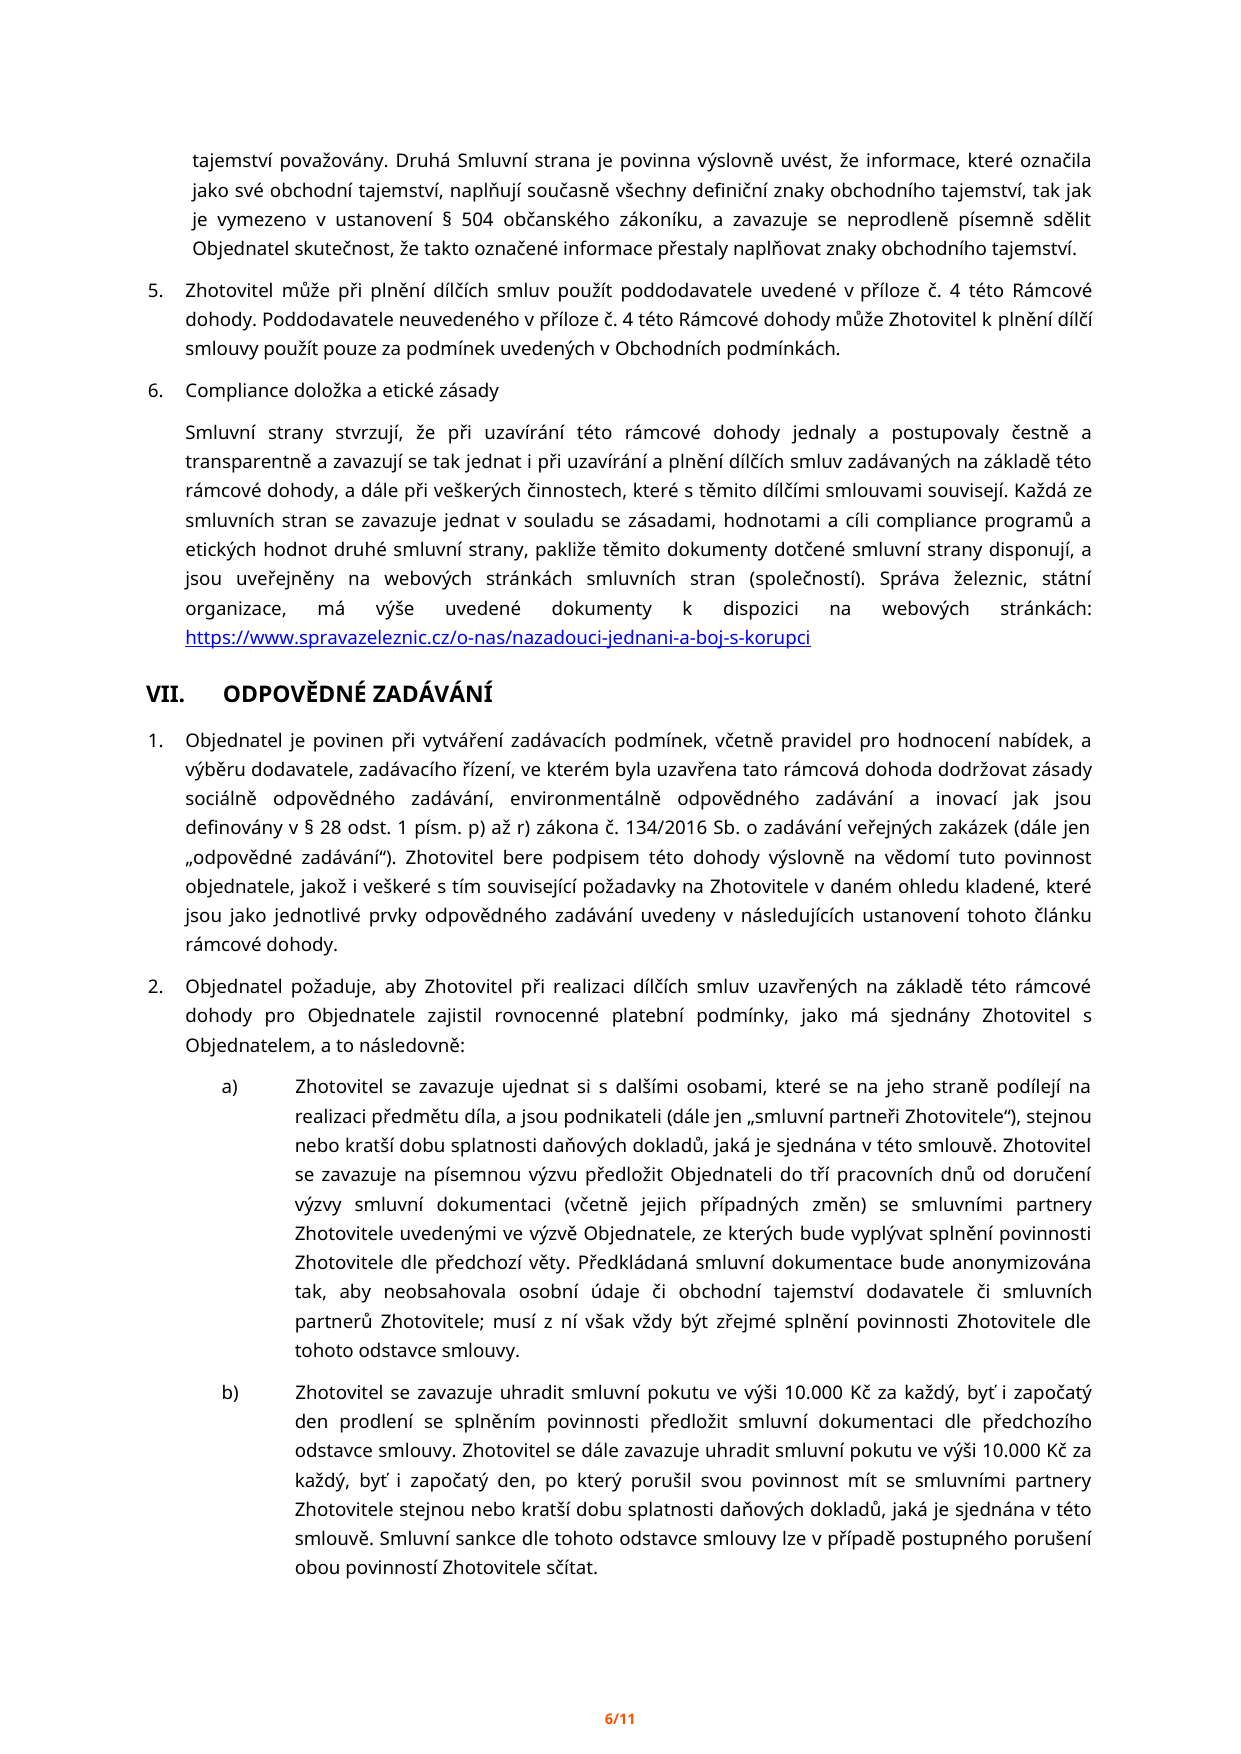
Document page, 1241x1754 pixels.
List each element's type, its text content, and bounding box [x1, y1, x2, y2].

text b) Zhotovitel se zavazuje uhradit smluvní pokutu ve výši 10.000 Kč za každý, byť i započatý den prodlení se splněním povinnosti předložit smluvní dokumentaci dle předchozího odstavce smlouvy. Zhotovitel se dále zavazuje uhradit smluvní pokutu ve výši 10.000 Kč za každý, byť i započatý den, po který porušil svou povinnost mít se smluvními partnery Zhotovitele stejnou nebo kratší dobu splatnosti daňových dokladů, jaká je sjednána v této smlouvě. Smluvní sankce dle tohoto odstavce smlouvy lze v případě postupného porušení obou povinností Zhotovitele sčítat. [221, 1379, 1093, 1580]
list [148, 148, 1093, 261]
list Zhotovitel může při plnění dílčích smluv použít poddodavatele uvedené v příloze č. 4 této Rámcové dohody. Poddodavatele neuvedeného v příloze č. 4 této Rámcové dohody může Zhotovitel k plnění dílčí smlouvy použít pouze za podmínek uvedených v Obchodních podmínkách. [148, 277, 1093, 361]
list Smluvní strany stvrzují, že při uzavírání této rámcové dohody jednaly a postupovaly čestně a transparentně a zavazují se tak jednat i při uzavírání a plnění dílčích smluv zadávaných na základě této rámcové dohody, a dále při veškerých činnostech, které s těmito dílčími smlouvami souvisejí. Každá ze smluvních stran se zavazuje jednat v souladu se zásadami, hodnotami a cíli compliance programů a etických hodnot druhé smluvní strany, pakliže těmito dokumenty dotčené smluvní strany disponují, a jsou uveřejněny na webových stránkách smluvních stran (společností). Správa železnic, státní organizace, má výše uvedené dokumenty k dispozici na webových stránkách: https://www.spravazeleznic.cz/o-nas/nazadouci-jednani-a-boj-s-korupci [185, 419, 1093, 650]
list Objednatel požaduje, aby Zhotovitel při realizaci dílčích smluv uzavřených na základě této rámcové dohody pro Objednatele zajistil rovnocenné platební podmínky, jako má sjednány Zhotovitel s Objednatelem, a to následovně: [148, 973, 1093, 1058]
list Objednatel je povinen při vytváření zadávacích podmínek, včetně pravidel pro hodnocení nabídek, a výběru dodavatele, zadávacího řízení, ve kterém byla uzavřena tato rámcová dohoda dodržovat zásady sociálně odpovědného zadávání, environmentálně odpovědného zadávání a inovací jak jsou definovány v § 28 odst. 1 písm. p) až r) zákona č. 134/2016 Sb. o zadávání veřejných zakázek (dále jen „odpovědné zadávání“). Zhotovitel bere podpisem této dohody výslovně na vědomí tuto povinnost objednatele, jakož i veškeré s tím související požadavky na Zhotovitele v daném ohledu kladené, které jsou jako jednotlivé prvky odpovědného zadávání uvedeny v následujících ustanovení tohoto článku rámcové dohody. [148, 727, 1093, 957]
list Compliance doložka a etické zásady [148, 377, 1093, 403]
text a) Zhotovitel se zavazuje ujednat si s dalšími osobami, které se na jeho straně podílejí na realizaci předmětu díla, a jsou podnikateli (dále jen „smluvní partneři Zhotovitele“), stejnou nebo kratší dobu splatnosti daňových dokladů, jaká je sjednána v této smlouvě. Zhotovitel se zavazuje na písemnou výzvu předložit Objednateli do tří pracovních dnů od doručení výzvy smluvní dokumentaci (včetně jejich případných změn) se smluvními partnery Zhotovitele uvedenými ve výzvě Objednatele, ze kterých bude vyplývat splnění povinnosti Zhotovitele dle předchozí věty. Předkládaná smluvní dokumentace bude anonymizována tak, aby neobsahovala osobní údaje či obchodní tajemství dodavatele či smluvních partnerů Zhotovitele; musí z ní však vždy být zřejmé splnění povinnosti Zhotovitele dle tohoto odstavce smlouvy. [221, 1074, 1093, 1363]
list ODPOVĚDNÉ ZADÁVÁNÍ [185, 678, 1093, 710]
